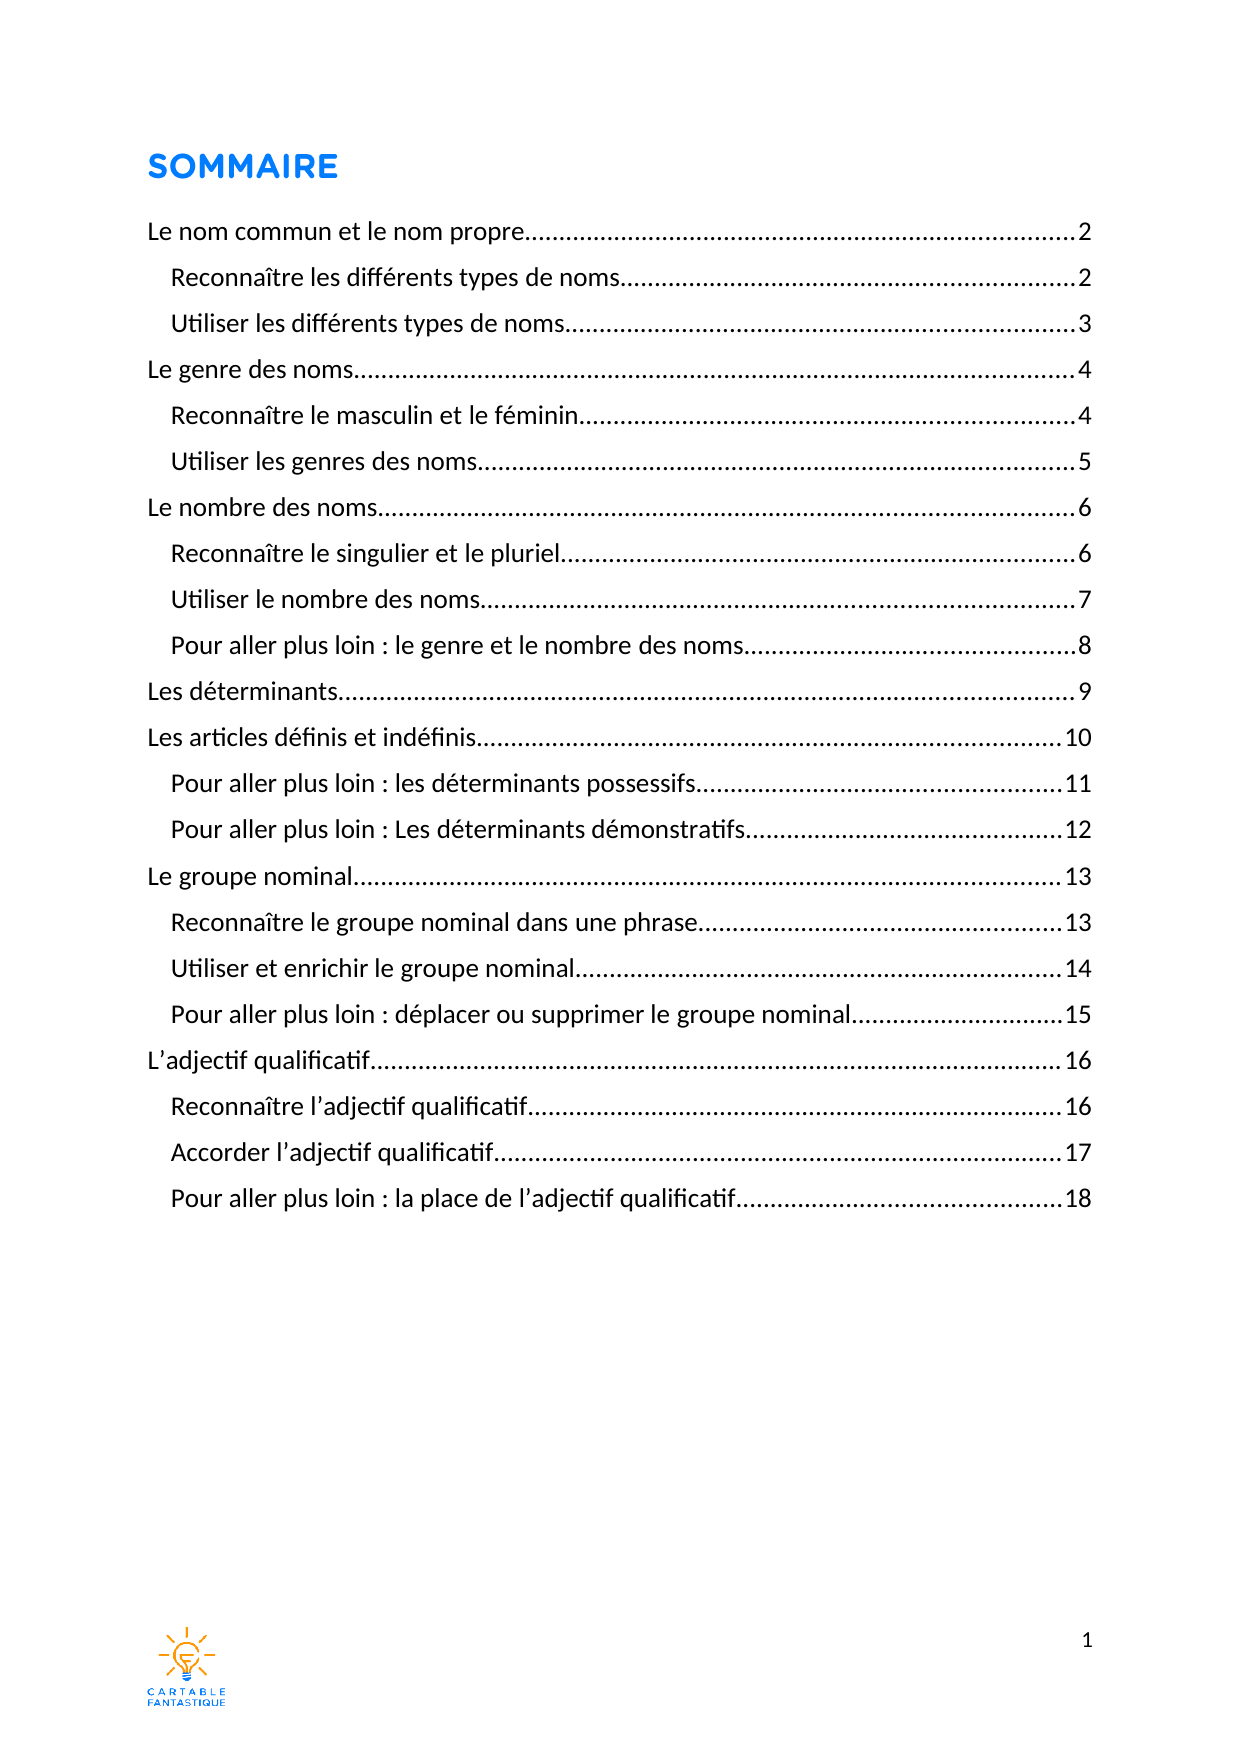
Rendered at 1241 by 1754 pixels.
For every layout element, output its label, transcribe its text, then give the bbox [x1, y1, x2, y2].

text Le genre des noms 4 [147, 352, 1140, 385]
text Utiliser les différents types de noms 3 [171, 306, 1140, 339]
text Reconnaître le groupe nominal dans une phrase 13 [171, 905, 1140, 938]
text Utiliser et enrichir le groupe nominal 14 [171, 951, 1140, 984]
text Pour aller plus loin : déplacer ou supprimer le groupe nominal 15 [171, 997, 1140, 1030]
text L’adjectif qualificatif 16 [147, 1043, 1140, 1076]
text Reconnaître le singulier et le pluriel 6 [171, 536, 1140, 569]
text Le nom commun et le nom propre 2 [147, 214, 1140, 247]
text Utiliser le nombre des noms 7 [171, 582, 1140, 615]
text Le nombre des noms 6 [147, 490, 1140, 523]
text Reconnaître les différents types de noms 2 [171, 260, 1140, 293]
text Les déterminants 9 [147, 674, 1140, 707]
text Accorder l’adjectif qualificatif 17 [171, 1135, 1140, 1168]
picture [147, 145, 363, 186]
text Les articles définis et indéfinis 10 [147, 721, 1140, 753]
text Utiliser les genres des noms 5 [171, 444, 1140, 477]
text Pour aller plus loin : la place de l’adjectif qualificatif 18 [171, 1181, 1140, 1214]
text Pour aller plus loin : Les déterminants démonstratifs 12 [171, 813, 1140, 846]
text Reconnaître le masculin et le féminin 4 [171, 398, 1140, 431]
text Pour aller plus loin : les déterminants possessifs 11 [171, 767, 1140, 800]
text Reconnaître l’adjectif qualificatif 16 [171, 1089, 1140, 1122]
picture [147, 1627, 225, 1706]
text Pour aller plus loin : le genre et le nombre des noms 8 [171, 628, 1140, 661]
text Le groupe nominal 13 [147, 859, 1140, 892]
